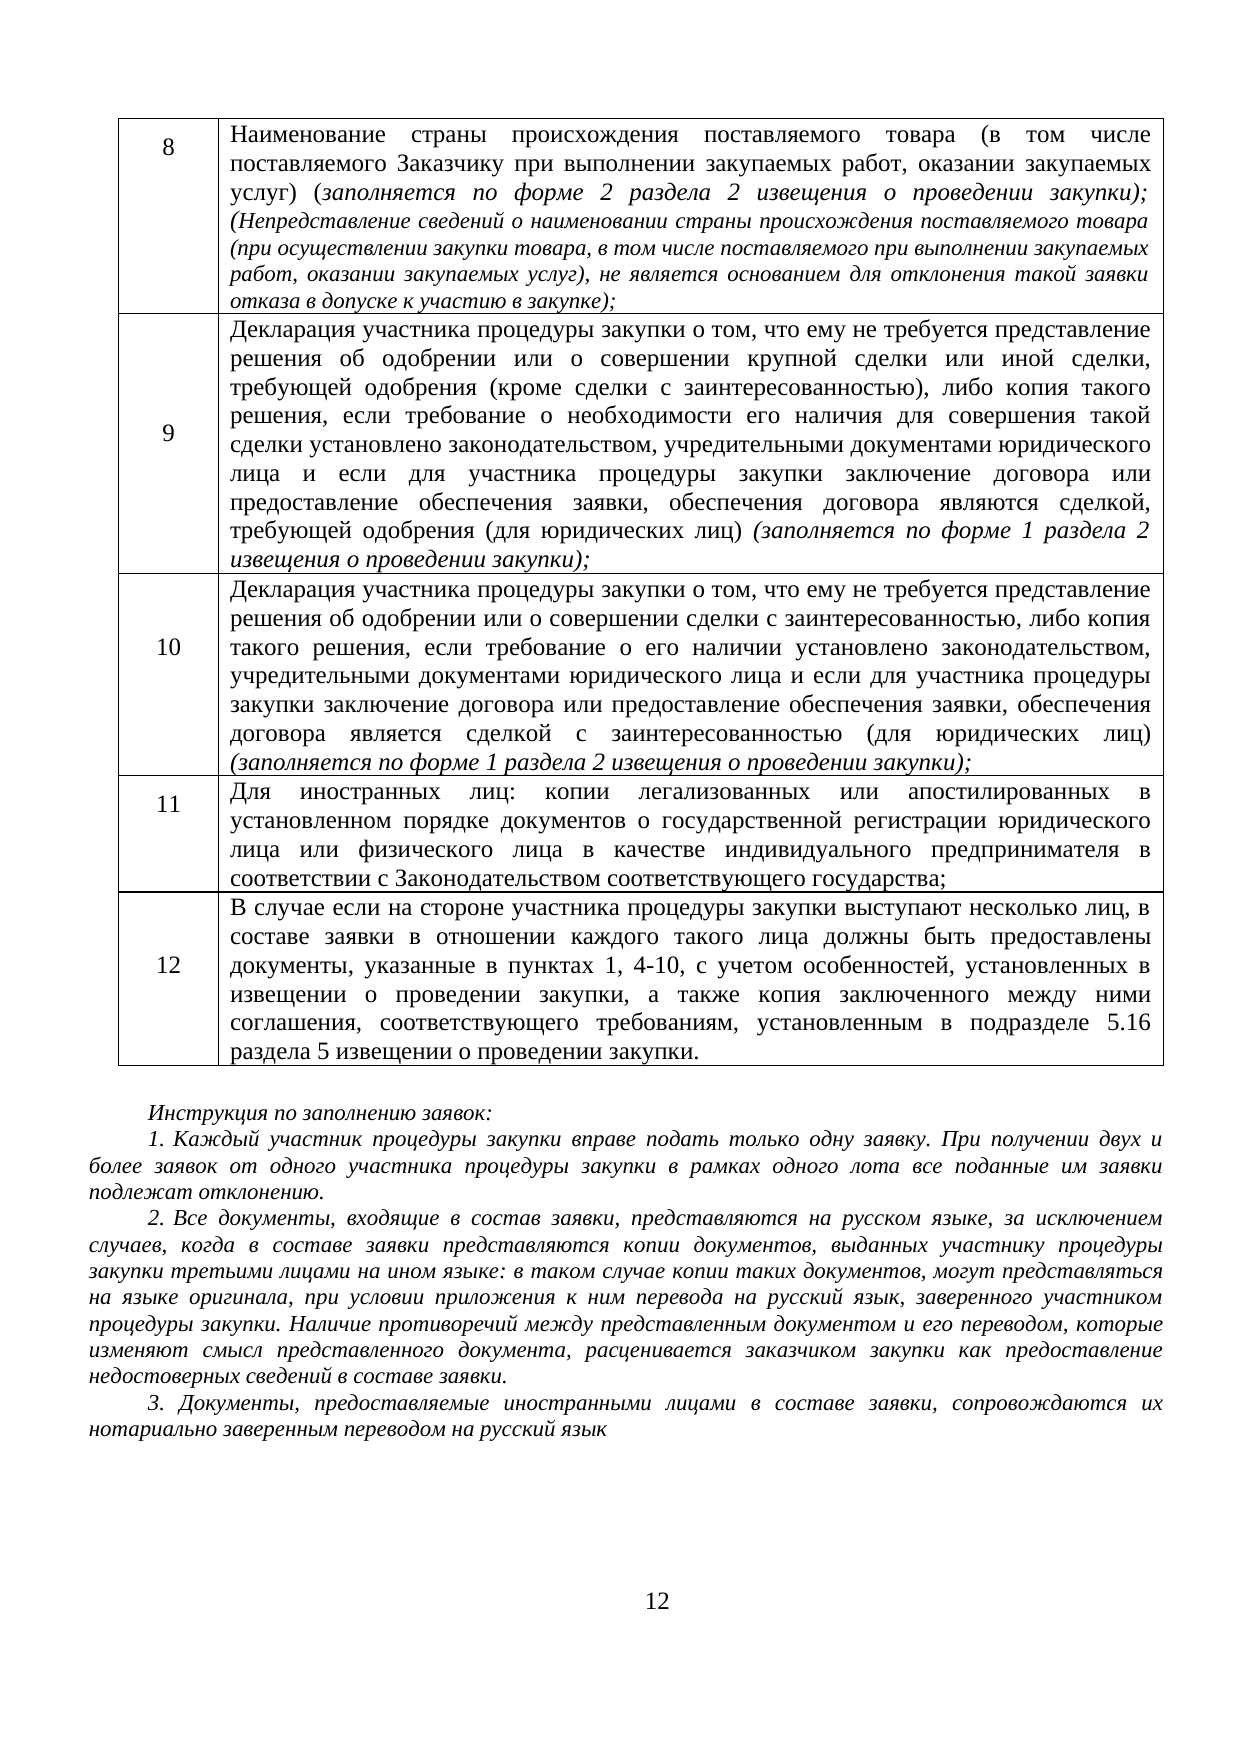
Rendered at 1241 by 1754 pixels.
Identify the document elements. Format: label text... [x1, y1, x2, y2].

table_cell 10 [119, 574, 218, 775]
table_cell 8 [119, 119, 218, 313]
table_cell В случае если на стороне участника процедуры закупки выступают несколько лиц, в составе заявки в отношении каждого такого лица должны быть предоставлены документы, указанные в пунктах 1, 4-10, с учетом особенностей, установленных в извещении о проведении закупки, а также копия заключенного между ними соглашения, соответствующего требованиям, установленным в подразделе 5.16 раздела 5 извещении о проведении закупки. [219, 893, 1163, 1065]
text 2. Все документы, входящие в состав заявки, представляются на русском языке, за исключением случаев, когда в составе заявки представляются копии документов, выданных участнику процедуры закупки третьими лицами на ином языке: в таком случае копии таких документов, могут представляться на языке оригинала, при условии приложения к ним перевода на русский язык, заверенного участником процедуры закупки. Наличие противоречий между представленным документом и его переводом, которые изменяют смысл представленного документа, расценивается заказчиком закупки как предоставление недостоверных сведений в составе заявки. [89, 1204, 1166, 1389]
text 3. Документы, предоставляемые иностранными лицами в составе заявки, сопровождаются их нотариально заверенным переводом на русский язык [89, 1389, 1166, 1442]
table_cell 12 [119, 893, 218, 1065]
text Инструкция по заполнению заявок: [89, 1099, 1166, 1125]
table_cell Наименование страны происхождения поставляемого товара (в том числе поставляемого Заказчику при выполнении закупаемых работ, оказании закупаемых услуг) (заполняется по форме 2 раздела 2 извещения о проведении закупки); (Непредставление сведений о наименовании страны происхождения поставляемого товара (при осуществлении закупки товара, в том числе поставляемого при выполнении закупаемых работ, оказании закупаемых услуг), не является основанием для отклонения такой заявки отказа в допуске к участию в закупке); [219, 119, 1163, 313]
table_cell Для иностранных лиц: копии легализованных или апостилированных в установленном порядке документов о государственной регистрации юридического лица или физического лица в качестве индивидуального предпринимателя в соответствии с Законодательством соответствующего государства; [219, 776, 1163, 891]
table_cell Декларация участника процедуры закупки о том, что ему не требуется представление решения об одобрении или о совершении крупной сделки или иной сделки, требующей одобрения (кроме сделки с заинтересованностью), либо копия такого решения, если требование о необходимости его наличия для совершения такой сделки установлено законодательством, учредительными документами юридического лица и если для участника процедуры закупки заключение договора или предоставление обеспечения заявки, обеспечения договора являются сделкой, требующей одобрения (для юридических лиц) (заполняется по форме 1 раздела 2 извещения о проведении закупки); [219, 314, 1163, 573]
table_cell 11 [119, 776, 218, 891]
table_cell 9 [119, 314, 218, 573]
table_cell Декларация участника процедуры закупки о том, что ему не требуется представление решения об одобрении или о совершении сделки с заинтересованностью, либо копия такого решения, если требование о его наличии установлено законодательством, учредительными документами юридического лица и если для участника процедуры закупки заключение договора или предоставление обеспечения заявки, обеспечения договора является сделкой с заинтересованностью (для юридических лиц) (заполняется по форме 1 раздела 2 извещения о проведении закупки); [219, 574, 1163, 775]
text 1. Каждый участник процедуры закупки вправе подать только одну заявку. При получении двух и более заявок от одного участника процедуры закупки в рамках одного лота все поданные им заявки подлежат отклонению. [89, 1125, 1166, 1204]
